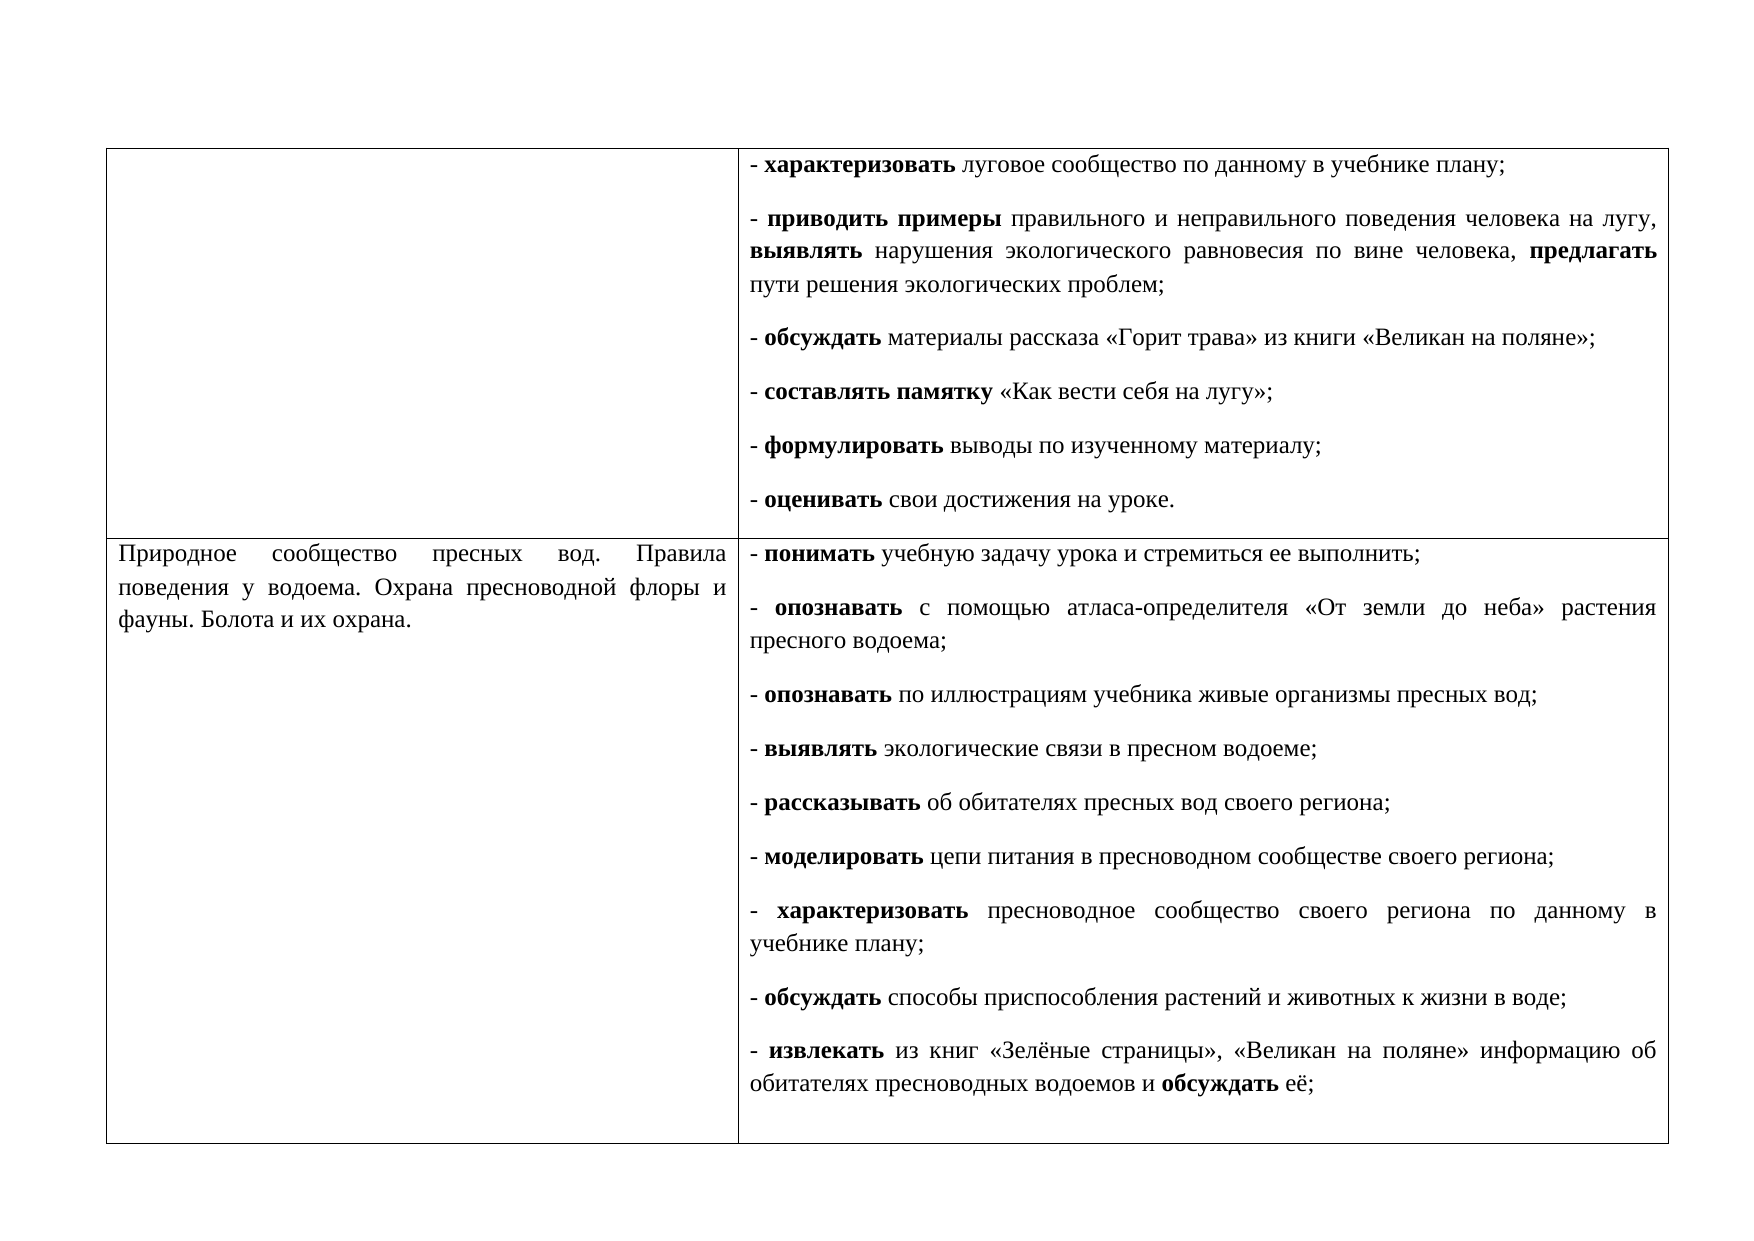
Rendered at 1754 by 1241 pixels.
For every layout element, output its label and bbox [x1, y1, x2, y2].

table_cell [107, 149, 738, 537]
table_cell [739, 539, 1668, 1143]
table_cell [107, 539, 738, 1143]
table_cell [739, 149, 1668, 537]
